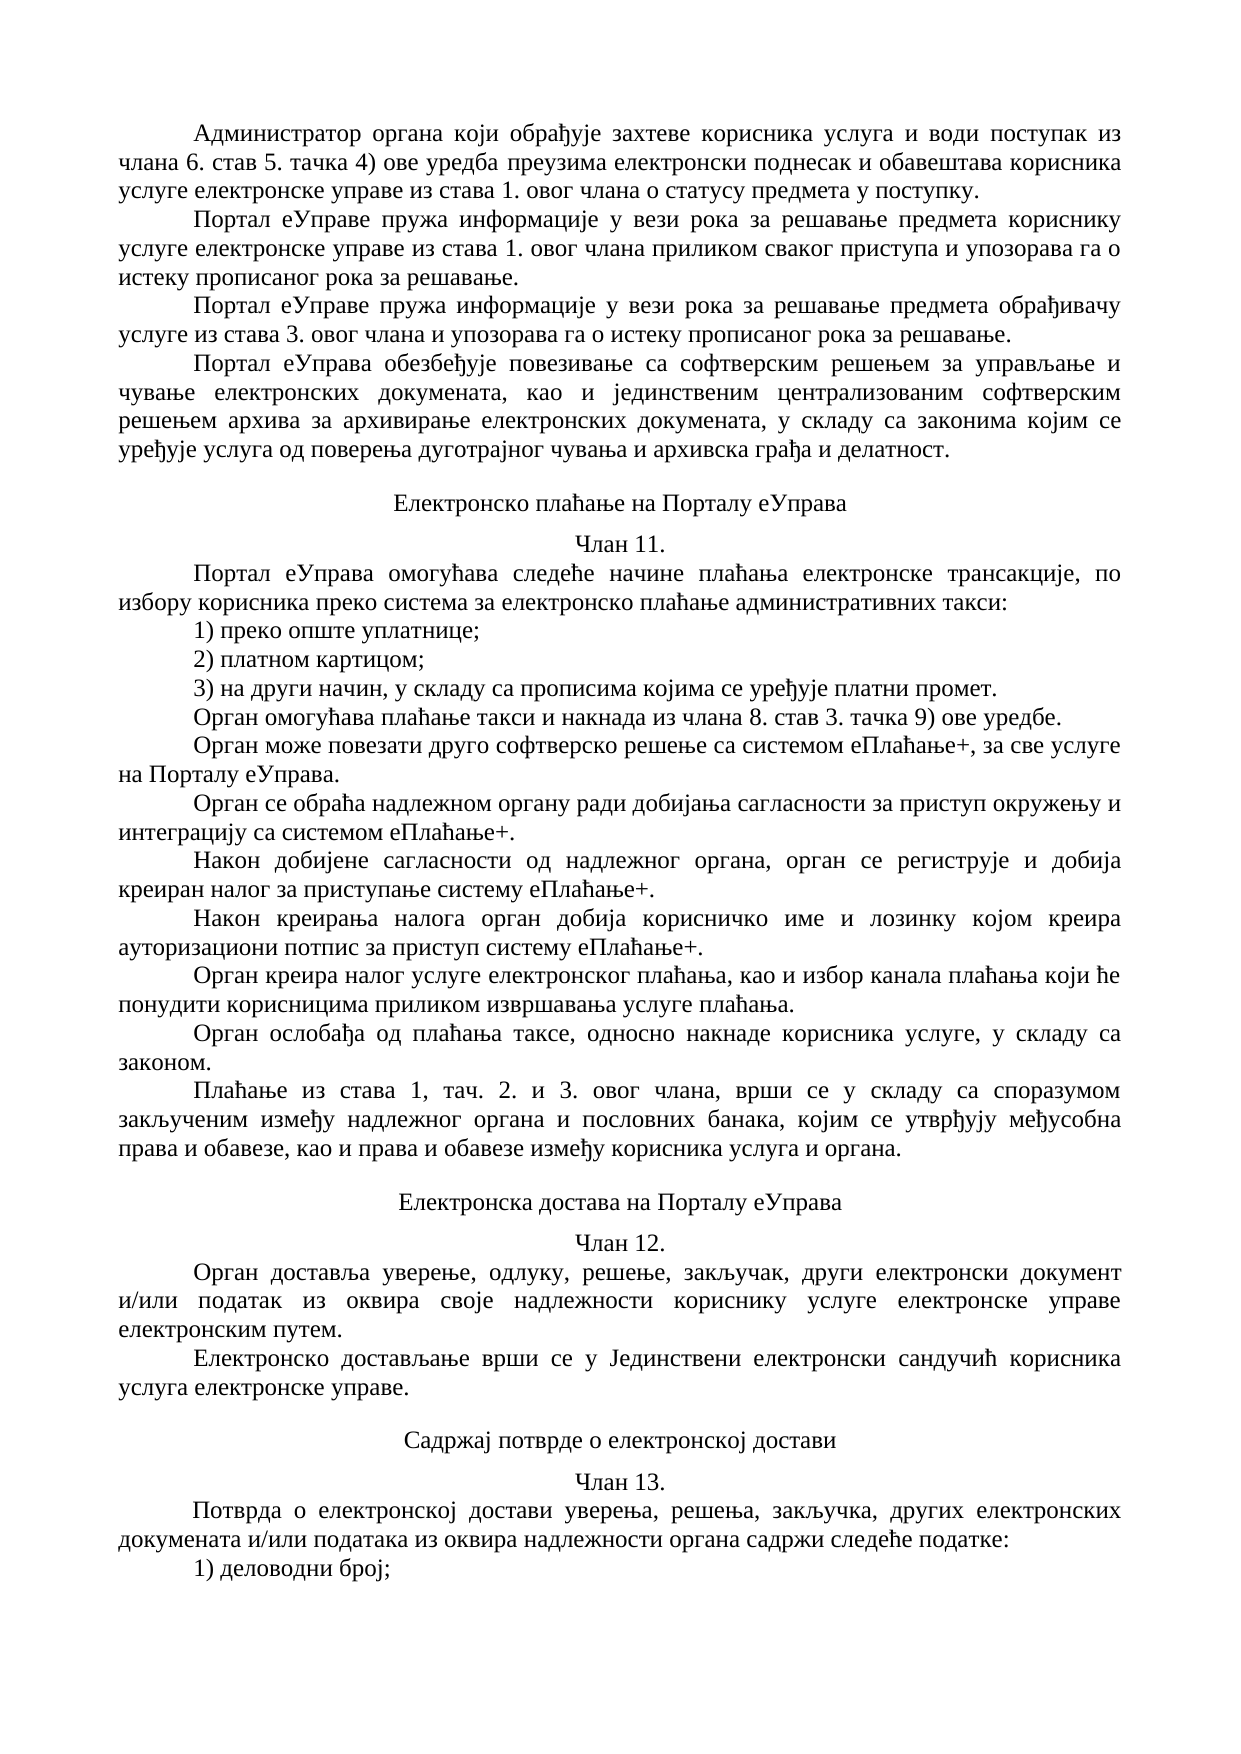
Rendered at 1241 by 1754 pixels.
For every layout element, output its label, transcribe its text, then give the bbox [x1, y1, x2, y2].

text Члан 13. [118, 1467, 1122, 1496]
text Плаћање из става 1, тач. 2. и 3. овог члана, врши се у складу са споразумом закљученим између надлежног органа и пословних банака, којим се утврђују међусобна права и обавезе, као и права и обавезе између корисника услуга и органа. [118, 1076, 1122, 1162]
text Орган се обраћа надлежном органу ради добијања сагласности за приступ окружењу и интеграцију са системом еПлаћање+. [118, 788, 1122, 846]
text Електронско достављање врши се у Јединствени електронски сандучић корисника услуга електронске управе. [118, 1343, 1122, 1401]
text Након креирања налога орган добија корисничко име и лозинку којом креира ауторизациони потпис за приступ систему еПлаћање+. [118, 903, 1122, 961]
text Портал еУправе пружа информације у вези рока за решавање предмета кориснику услуге електронске управе из става 1. овог члана приликом сваког приступа и упозорава га о истеку прописаног рока за решавање. [118, 204, 1122, 291]
list на други начин, у складу са прописима којима се уређује платни промет. [118, 673, 1122, 702]
list преко опште уплатнице; [118, 616, 1122, 644]
list платном картицом; [118, 644, 1122, 673]
text Портал еУправа омогућава следеће начине плаћања електронске трансакције, по избору корисника преко система за електронско плаћање административних такси: [118, 558, 1122, 616]
text Након добијене сагласности од надлежног органа, орган се региструје и добија креиран налог за приступање систему еПлаћање+. [118, 846, 1122, 903]
text Потврда о електронској достави уверења, решења, закључка, других електронских докумената и/или података из оквира надлежности органа садржи следеће податке: [118, 1496, 1122, 1553]
text Члан 11. [118, 529, 1122, 558]
text Администратор органа који обрађује захтеве корисника услуга и води поступак из члана 6. став 5. тачка 4) ове уредба преузима електронски поднесак и обавештава корисника услуге електронске управе из става 1. овог члана о статусу предмета у поступку. [118, 118, 1122, 204]
text Орган ослобађа од плаћања таксе, односно накнаде корисника услуге, у складу са законом. [118, 1018, 1122, 1076]
text Орган може повезати друго софтверско решење са системом еПлаћање+, за све услуге на Порталу еУправа. [118, 731, 1122, 788]
list деловодни број; [118, 1553, 1122, 1582]
text Орган креира налог услуге електронског плаћања, као и избор канала плаћања који ће понудити корисницима приликом извршавања услуге плаћања. [118, 961, 1122, 1018]
text Члан 12. [118, 1228, 1122, 1257]
text Портал еУправе пружа информације у вези рока за решавање предмета обрађивачу услуге из става 3. овог члана и упозорава га о истеку прописаног рока за решавање. [118, 291, 1122, 348]
text Портал еУправа обезбеђује повезивање са софтверским решењем за управљање и чување електронских докумената, као и јединственим централизованим софтверским решењем архива за архивирање електронских докумената, у складу са законима којим се уређује услуга од поверења дуготрајног чувања и архивска грађа и делатност. [118, 348, 1122, 463]
text Орган доставља уверење, одлуку, решење, закључак, други електронски документ и/или податак из оквира своје надлежности кориснику услуге електронске управе електронским путем. [118, 1257, 1122, 1343]
text Електронско плаћање на Порталу еУправа [118, 488, 1122, 517]
text Електронска достава на Порталу еУправа [118, 1187, 1122, 1216]
text Орган омогућава плаћање такси и накнада из члана 8. став 3. тачка 9) ове уредбе. [118, 702, 1122, 731]
text Садржај потврде о електронској достави [118, 1426, 1122, 1454]
